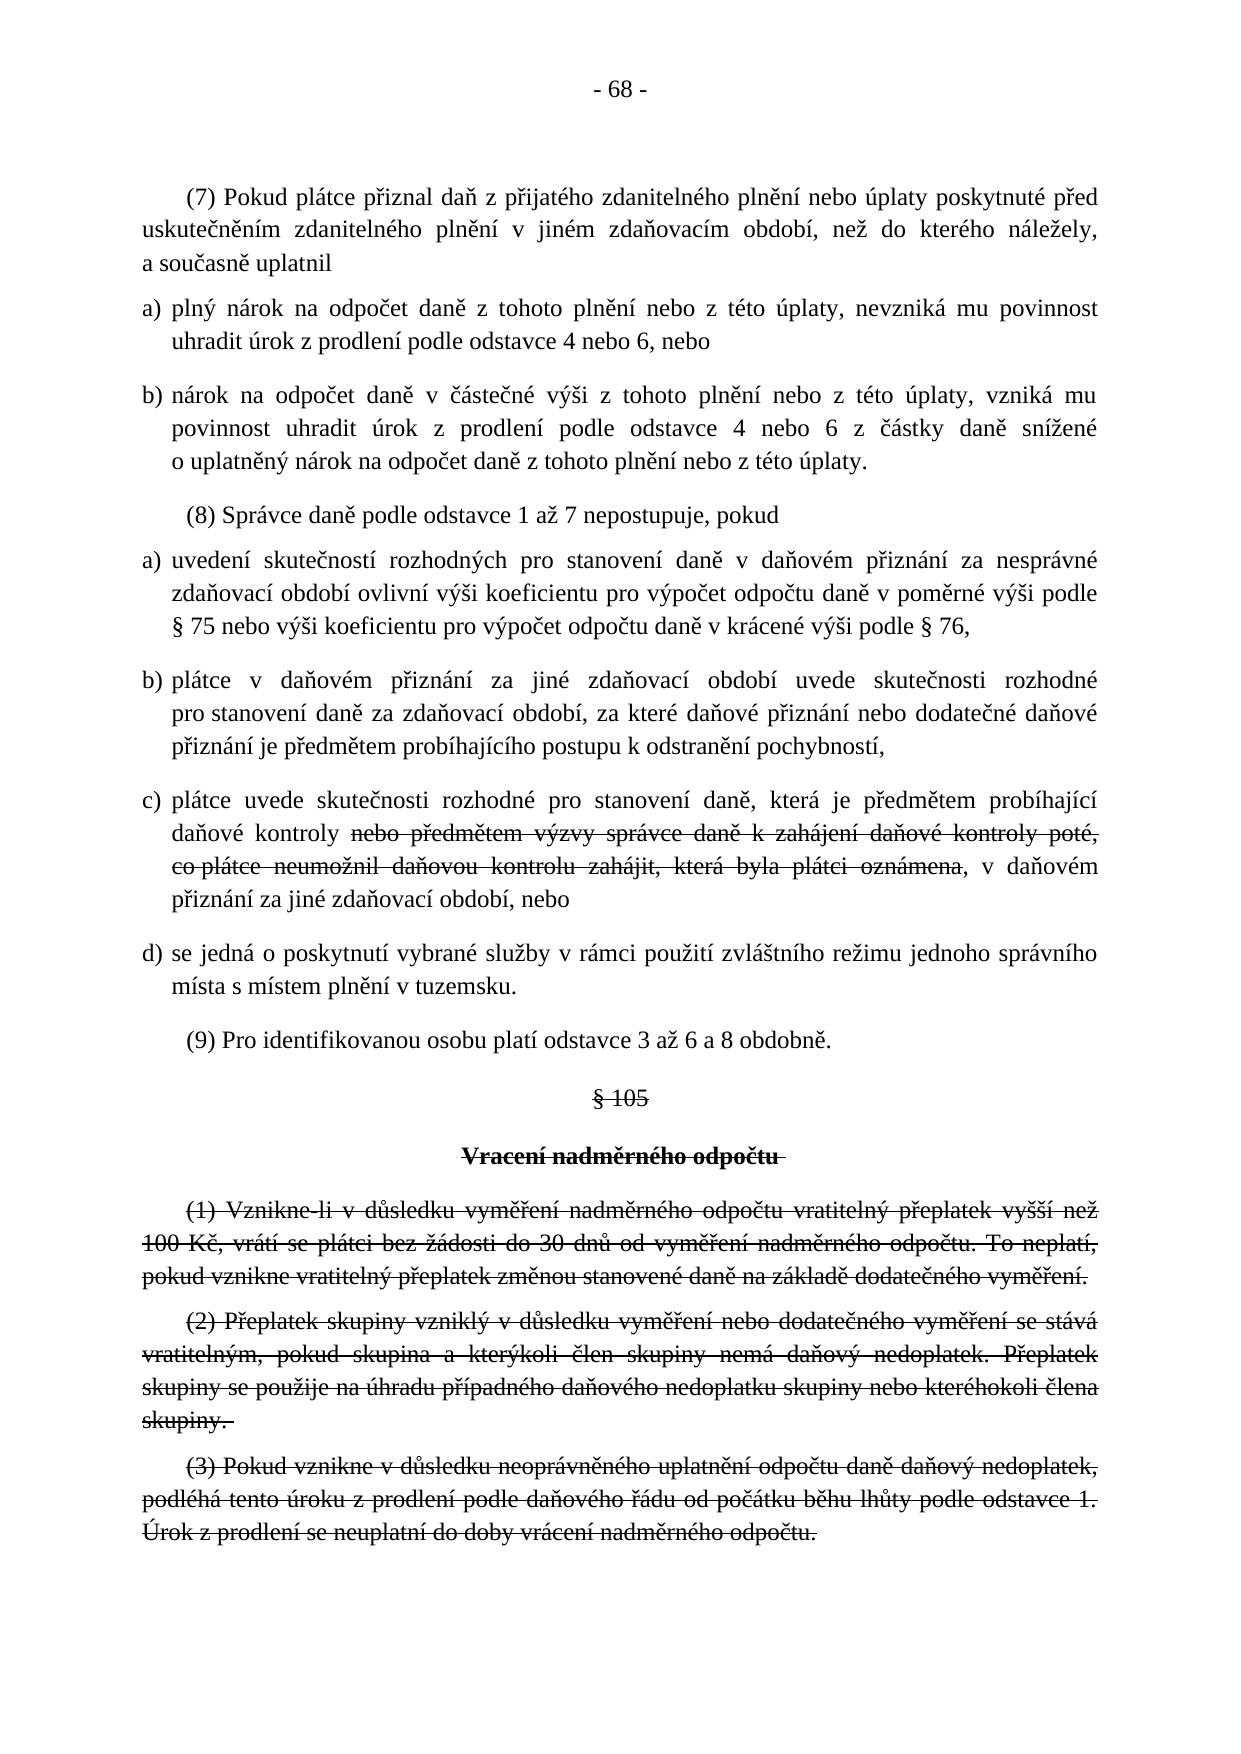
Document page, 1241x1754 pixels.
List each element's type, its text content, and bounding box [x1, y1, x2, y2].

text b) nárok na odpočet daně v částečné výši z tohoto plnění nebo z této úplaty, vzniká mu povinnost uhradit úrok z prodlení podle odstavce 4 nebo 6 z částky daně snížené o uplatněný nárok na odpočet daně z tohoto plnění nebo z této úplaty. [142, 380, 1098, 475]
text § 105 [142, 1083, 1098, 1112]
text (2) Přeplatek skupiny vzniklý v důsledku vyměření nebo dodatečného vyměření se stává vratitelným, pokud skupina a kterýkoli člen skupiny nemá daňový nedoplatek. Přeplatek skupiny se použije na úhradu případného daňového nedoplatku skupiny nebo kteréhokoli člena skupiny. [142, 1357, 1098, 1388]
text (9) Pro identifikovanou osobu platí odstavce 3 až 6 a 8 obdobně. [142, 1025, 1098, 1054]
text a) plný nárok na odpočet daně z tohoto plnění nebo z této úplaty, nevzniká mu povinnost uhradit úrok z prodlení podle odstavce 4 nebo 6, nebo [142, 293, 1098, 355]
text (1) Vznikne-li v důsledku vyměření nadměrného odpočtu vratitelný přeplatek vyšší než 100 Kč, vrátí se plátci bez žádosti do 30 dnů od vyměření nadměrného odpočtu. To neplatí, pokud vznikne vratitelný přeplatek změnou stanovené daně na základě dodatečného vyměření. [142, 1195, 1098, 1243]
text (2) Přeplatek skupiny vzniklý v důsledku vyměření nebo dodatečného vyměření se stává vratitelným, pokud skupina a kterýkoli člen skupiny nemá daňový nedoplatek. Přeplatek skupiny se použije na úhradu případného daňového nedoplatku skupiny nebo kteréhokoli člena skupiny. [142, 1306, 1098, 1355]
text (7) Pokud plátce přiznal daň z přijatého zdanitelného plnění nebo úplaty poskytnuté před uskutečněním zdanitelného plnění v jiném zdaňovacím období, než do kterého náležely, a současně uplatnil [142, 182, 1098, 276]
text Vracení nadměrného odpočtu [142, 1141, 1098, 1170]
text (3) Pokud vznikne v důsledku neoprávněného uplatnění odpočtu daně daňový nedoplatek, podléhá tento úroku z prodlení podle daňového řádu od počátku běhu lhůty podle odstavce 1. Úrok z prodlení se neuplatní do doby vrácení nadměrného odpočtu. [142, 1501, 1098, 1546]
text b) plátce v daňovém přiznání za jiné zdaňovací období uvede skutečnosti rozhodné pro stanovení daně za zdaňovací období, za které daňové přiznání nebo dodatečné daňové přiznání je předmětem probíhajícího postupu k odstranění pochybností, [142, 665, 1098, 760]
text (1) Vznikne-li v důsledku vyměření nadměrného odpočtu vratitelný přeplatek vyšší než 100 Kč, vrátí se plátci bez žádosti do 30 dnů od vyměření nadměrného odpočtu. To neplatí, pokud vznikne vratitelný přeplatek změnou stanovené daně na základě dodatečného vyměření. [142, 1245, 1098, 1290]
text a) uvedení skutečností rozhodných pro stanovení daně v daňovém přiznání za nesprávné zdaňovací období ovlivní výši koeficientu pro výpočet odpočtu daně v poměrné výši podle § 75 nebo výši koeficientu pro výpočet odpočtu daně v krácené výši podle § 76, [142, 545, 1098, 640]
text (2) Přeplatek skupiny vzniklý v důsledku vyměření nebo dodatečného vyměření se stává vratitelným, pokud skupina a kterýkoli člen skupiny nemá daňový nedoplatek. Přeplatek skupiny se použije na úhradu případného daňového nedoplatku skupiny nebo kteréhokoli člena skupiny. [142, 1389, 1098, 1434]
text (3) Pokud vznikne v důsledku neoprávněného uplatnění odpočtu daně daňový nedoplatek, podléhá tento úroku z prodlení podle daňového řádu od počátku běhu lhůty podle odstavce 1. Úrok z prodlení se neuplatní do doby vrácení nadměrného odpočtu. [142, 1451, 1098, 1500]
text d) se jedná o poskytnutí vybrané služby v rámci použití zvláštního režimu jednoho správního místa s místem plnění v tuzemsku. [142, 938, 1098, 1000]
text (8) Správce daně podle odstavce 1 až 7 nepostupuje, pokud [142, 500, 1098, 529]
text c) plátce uvede skutečnosti rozhodné pro stanovení daně, která je předmětem probíhající daňové kontroly nebo předmětem výzvy správce daně k zahájení daňové kontroly poté, co plátce neumožnil daňovou kontrolu zahájit, která byla plátci oznámena, v daňovém přiznání za jiné zdaňovací období, nebo [142, 785, 1098, 913]
